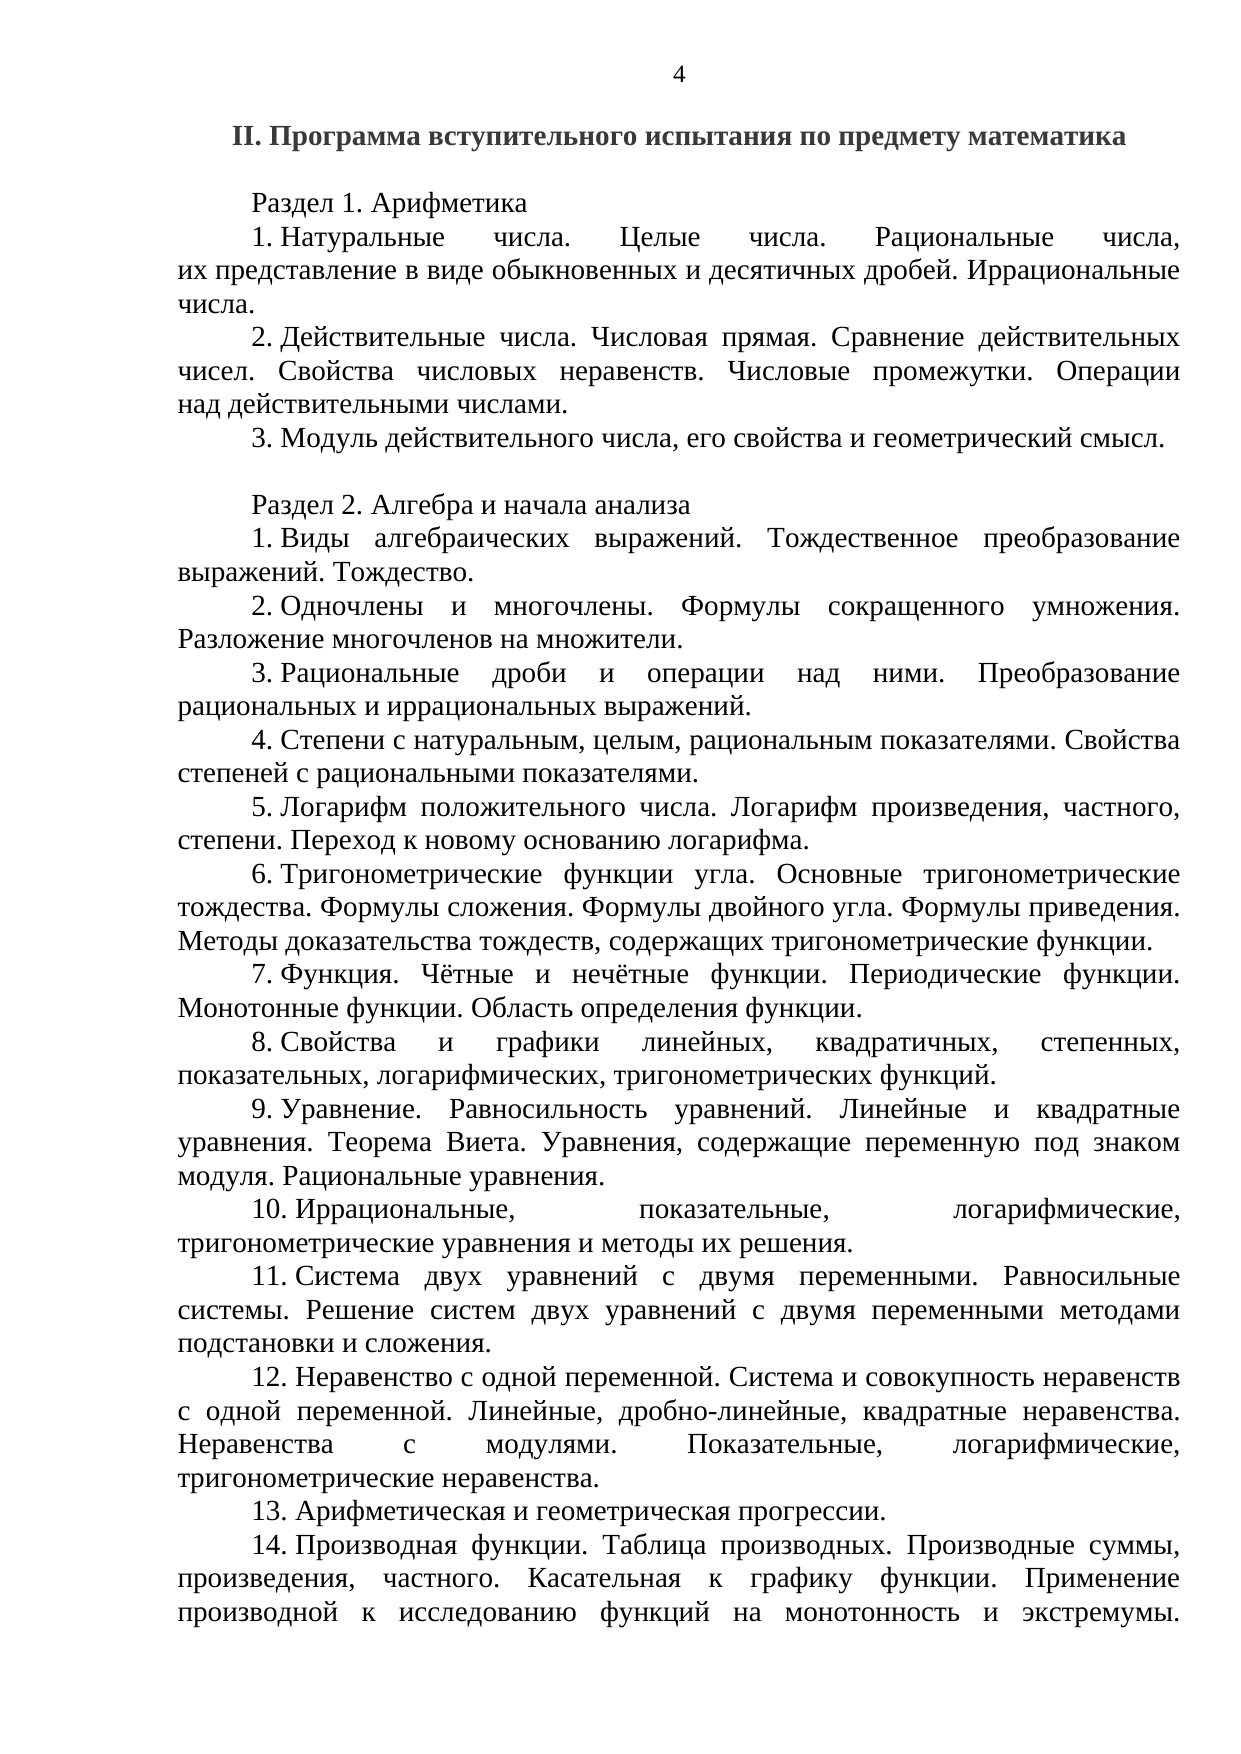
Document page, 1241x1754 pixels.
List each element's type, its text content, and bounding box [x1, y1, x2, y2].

list II. Программа вступительного испытания по предмету математика [177, 118, 1181, 152]
list Неравенство с одной переменной. Система и совокупность неравенств с одной переменной. Линейные, дробно-линейные, квадратные неравенства. Неравенства с модулями. Показательные, логарифмические, тригонометрические неравенства. [177, 1359, 1181, 1493]
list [177, 1527, 1181, 1627]
list Уравнение. Равносильность уравнений. Линейные и квадратные уравнения. Теорема Виета. Уравнения, содержащие переменную под знаком модуля. Рациональные уравнения. [177, 1091, 1181, 1191]
list Степени с натуральным, целым, рациональным показателями. Свойства степеней с рациональными показателями. [177, 722, 1181, 789]
list Тригонометрические функции угла. Основные тригонометрические тождества. Формулы сложения. Формулы двойного угла. Формулы приведения. Методы доказательства тождеств, содержащих тригонометрические функции. [177, 856, 1181, 957]
list Арифметическая и геометрическая прогрессии. [177, 1493, 1181, 1527]
list Иррациональные, показательные, логарифмические, тригонометрические уравнения и методы их решения. [177, 1191, 1181, 1258]
list Рациональные дроби и операции над ними. Преобразование рациональных и иррациональных выражений. [177, 655, 1181, 722]
text Раздел 2. Алгебра и начала анализа [177, 487, 1179, 521]
list Логарифм положительного числа. Логарифм произведения, частного, степени. Переход к новому основанию логарифма. [177, 789, 1181, 856]
list Свойства и графики линейных, квадратичных, степенных, показательных, логарифмических, тригонометрических функций. [177, 1024, 1181, 1091]
list Одночлены и многочлены. Формулы сокращенного умножения. Разложение многочленов на множители. [177, 588, 1181, 655]
list Виды алгебраических выражений. Тождественное преобразование выражений. Тождество. [177, 521, 1181, 588]
list Функция. Чётные и нечётные функции. Периодические функции. Монотонные функции. Область определения функции. [177, 957, 1181, 1024]
list Система двух уравнений с двумя переменными. Равносильные системы. Решение систем двух уравнений с двумя переменными методами подстановки и сложения. [177, 1258, 1181, 1359]
list Натуральные числа. Целые числа. Рациональные числа, их представление в виде обыкновенных и десятичных дробей. Иррациональные числа. [177, 219, 1181, 319]
list Действительные числа. Числовая прямая. Сравнение действительных чисел. Свойства числовых неравенств. Числовые промежутки. Операции над действительными числами. [177, 319, 1181, 420]
text Раздел 1. Арифметика [177, 185, 1179, 219]
list Модуль действительного числа, его свойства и геометрический смысл. [177, 420, 1181, 453]
